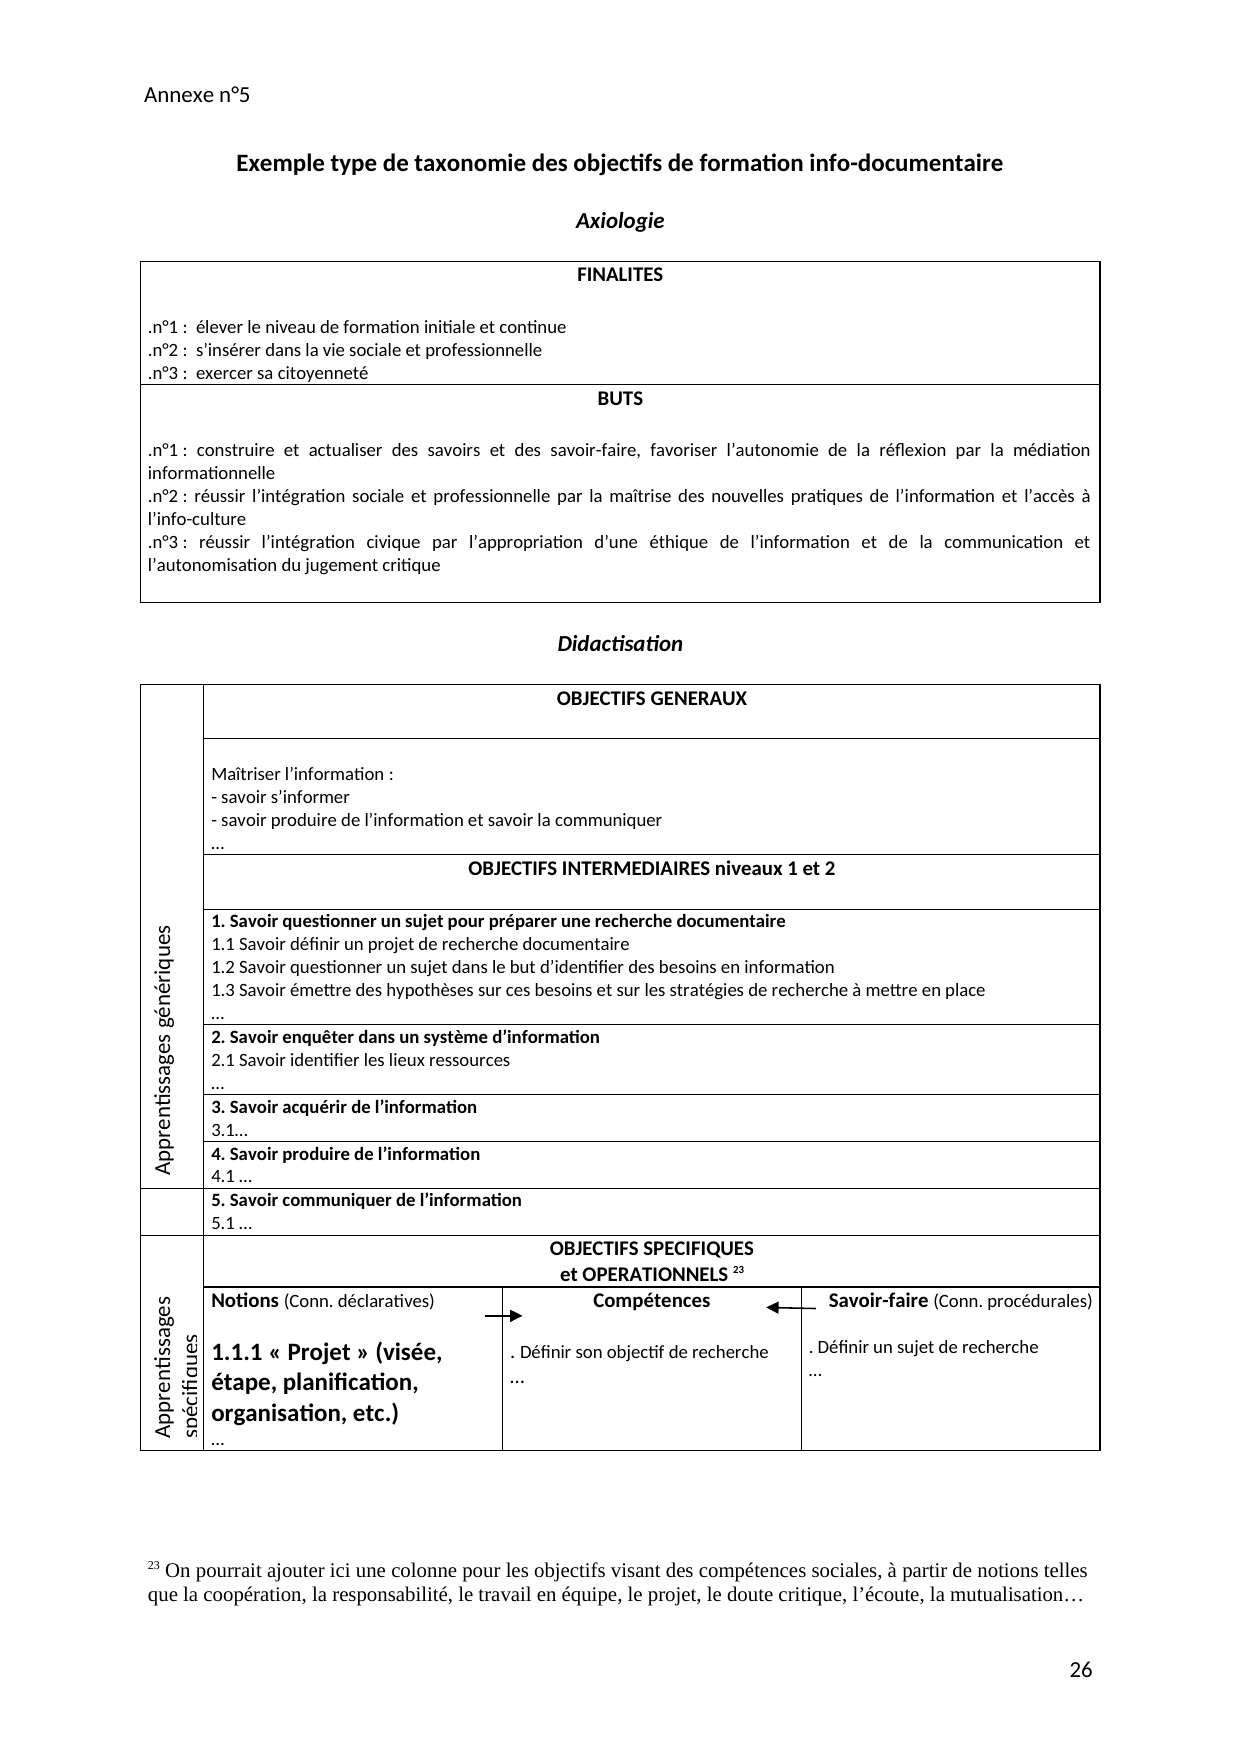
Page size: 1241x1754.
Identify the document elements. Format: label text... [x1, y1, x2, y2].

table_cell Compétences . Définir son objectif de recherche … [503, 1288, 801, 1450]
table_cell Savoir-faire (Conn. procédurales) . Définir un sujet de recherche … [802, 1288, 1099, 1450]
table_cell 5. Savoir communiquer de l’information 5.1 … [204, 1189, 1099, 1234]
table_cell 2. Savoir enquêter dans un système d’information 2.1 Savoir identifier les lieux ressources … [204, 1025, 1099, 1094]
table_cell OBJECTIFS INTERMEDIAIRES niveaux 1 et 2 [204, 855, 1099, 908]
table_cell 4. Savoir produire de l’information 4.1 … [204, 1142, 1099, 1188]
table_cell Didactisation [140, 603, 1100, 684]
table_cell Apprentissages spécifiques [141, 1236, 203, 1450]
table_cell 3. Savoir acquérir de l’information 3.1… [204, 1095, 1099, 1141]
table_cell OBJECTIFS SPECIFIQUES et OPERATIONNELS [204, 1236, 1099, 1286]
table_cell Notions (Conn. déclaratives) 1.1.1 « Projet » (visée, étape, planification, organisation, etc.) … [204, 1288, 502, 1450]
table_cell Maîtriser l’information : - savoir s’informer - savoir produire de l’information et savoir la communiquer … [204, 739, 1099, 854]
table_cell Apprentissages génériques [141, 685, 203, 1188]
table_cell BUTS .n°1 : construire et actualiser des savoirs et des savoir-faire, favoriser l’autonomie de la réflexion par la médiation informationnelle .n°2 : réussir l’intégration sociale et professionnelle par la maîtrise des nouvelles pratiques de l’information et l’accès à l’info-culture .n°3 : réussir l’intégration civique par l’appropriation d’une éthique de l’information et de la communication et l’autonomisation du jugement critique [141, 385, 1099, 602]
subtitle Exemple type de taxonomie des objectifs de formation info-documentaire [148, 148, 1093, 178]
table_cell 1. Savoir questionner un sujet pour préparer une recherche documentaire 1.1 Savoir définir un projet de recherche documentaire 1.2 Savoir questionner un sujet dans le but d’identifier des besoins en information 1.3 Savoir émettre des hypothèses sur ces besoins et sur les stratégies de recherche à mettre en place … [204, 910, 1099, 1024]
table_cell [141, 1189, 203, 1234]
table_cell OBJECTIFS GENERAUX [204, 685, 1099, 738]
table_header Axiologie [140, 206, 1100, 261]
table_cell FINALITES .n°1 : élever le niveau de formation initiale et continue .n°2 : s’insérer dans la vie sociale et professionnelle .n°3 : exercer sa citoyenneté [141, 262, 1099, 384]
